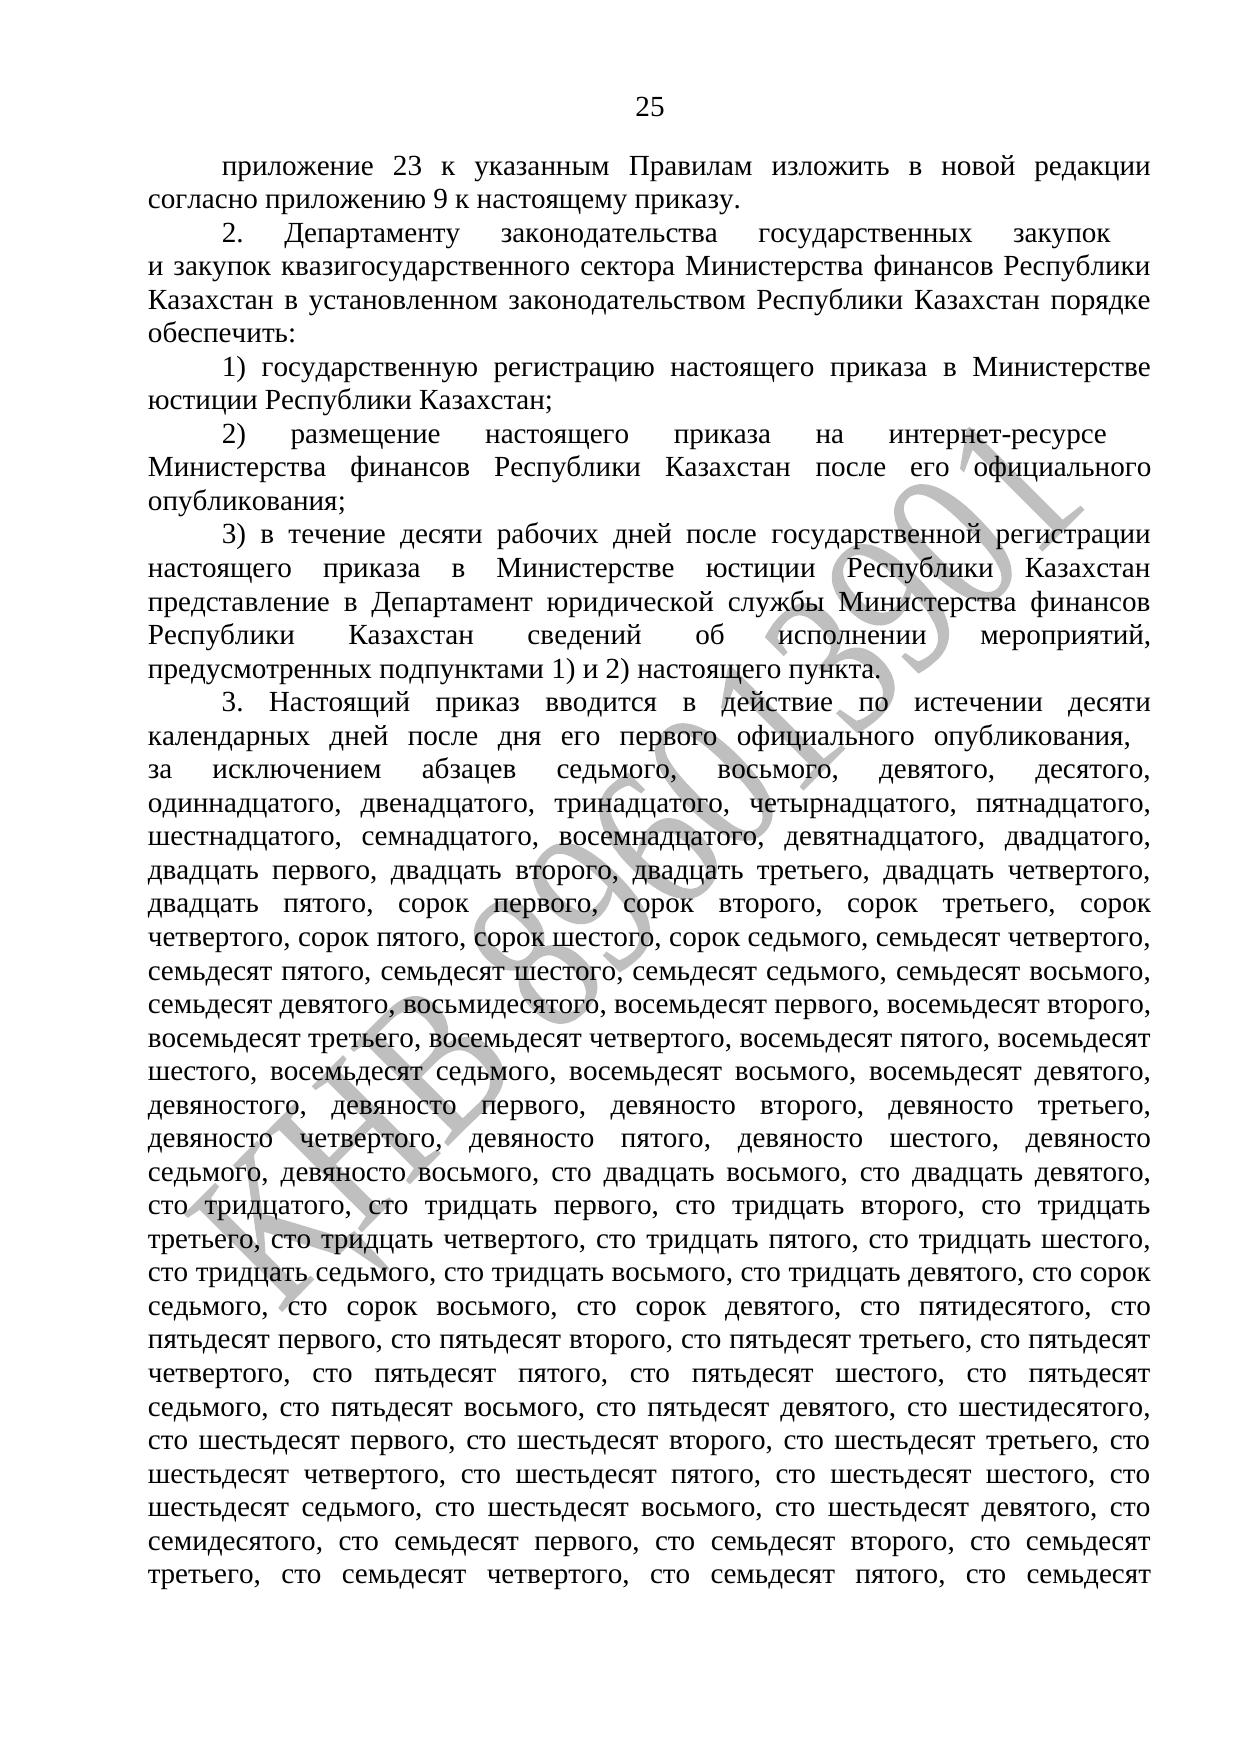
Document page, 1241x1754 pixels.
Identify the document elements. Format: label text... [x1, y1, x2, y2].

text 2. Департаменту законодательства государственных закупок и закупок квазигосударственного сектора Министерства финансов Республики Казахстан в установленном законодательством Республики Казахстан порядке обеспечить: [148, 215, 1152, 349]
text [148, 684, 1152, 1590]
text приложение 23 к указанным Правилам изложить в новой редакции согласно приложению 9 к настоящему приказу. [148, 148, 1152, 215]
text 3) в течение десяти рабочих дней после государственной регистрации настоящего приказа в Министерстве юстиции Республики Казахстан представление в Департамент юридической службы Министерства финансов Республики Казахстан сведений об исполнении мероприятий, предусмотренных подпунктами 1) и 2) настоящего пункта. [148, 517, 1152, 684]
text 1) государственную регистрацию настоящего приказа в Министерстве юстиции Республики Казахстан; [148, 349, 1152, 416]
text 2) размещение настоящего приказа на интернет-ресурсе Министерства финансов Республики Казахстан после его официального опубликования; [148, 416, 1152, 517]
